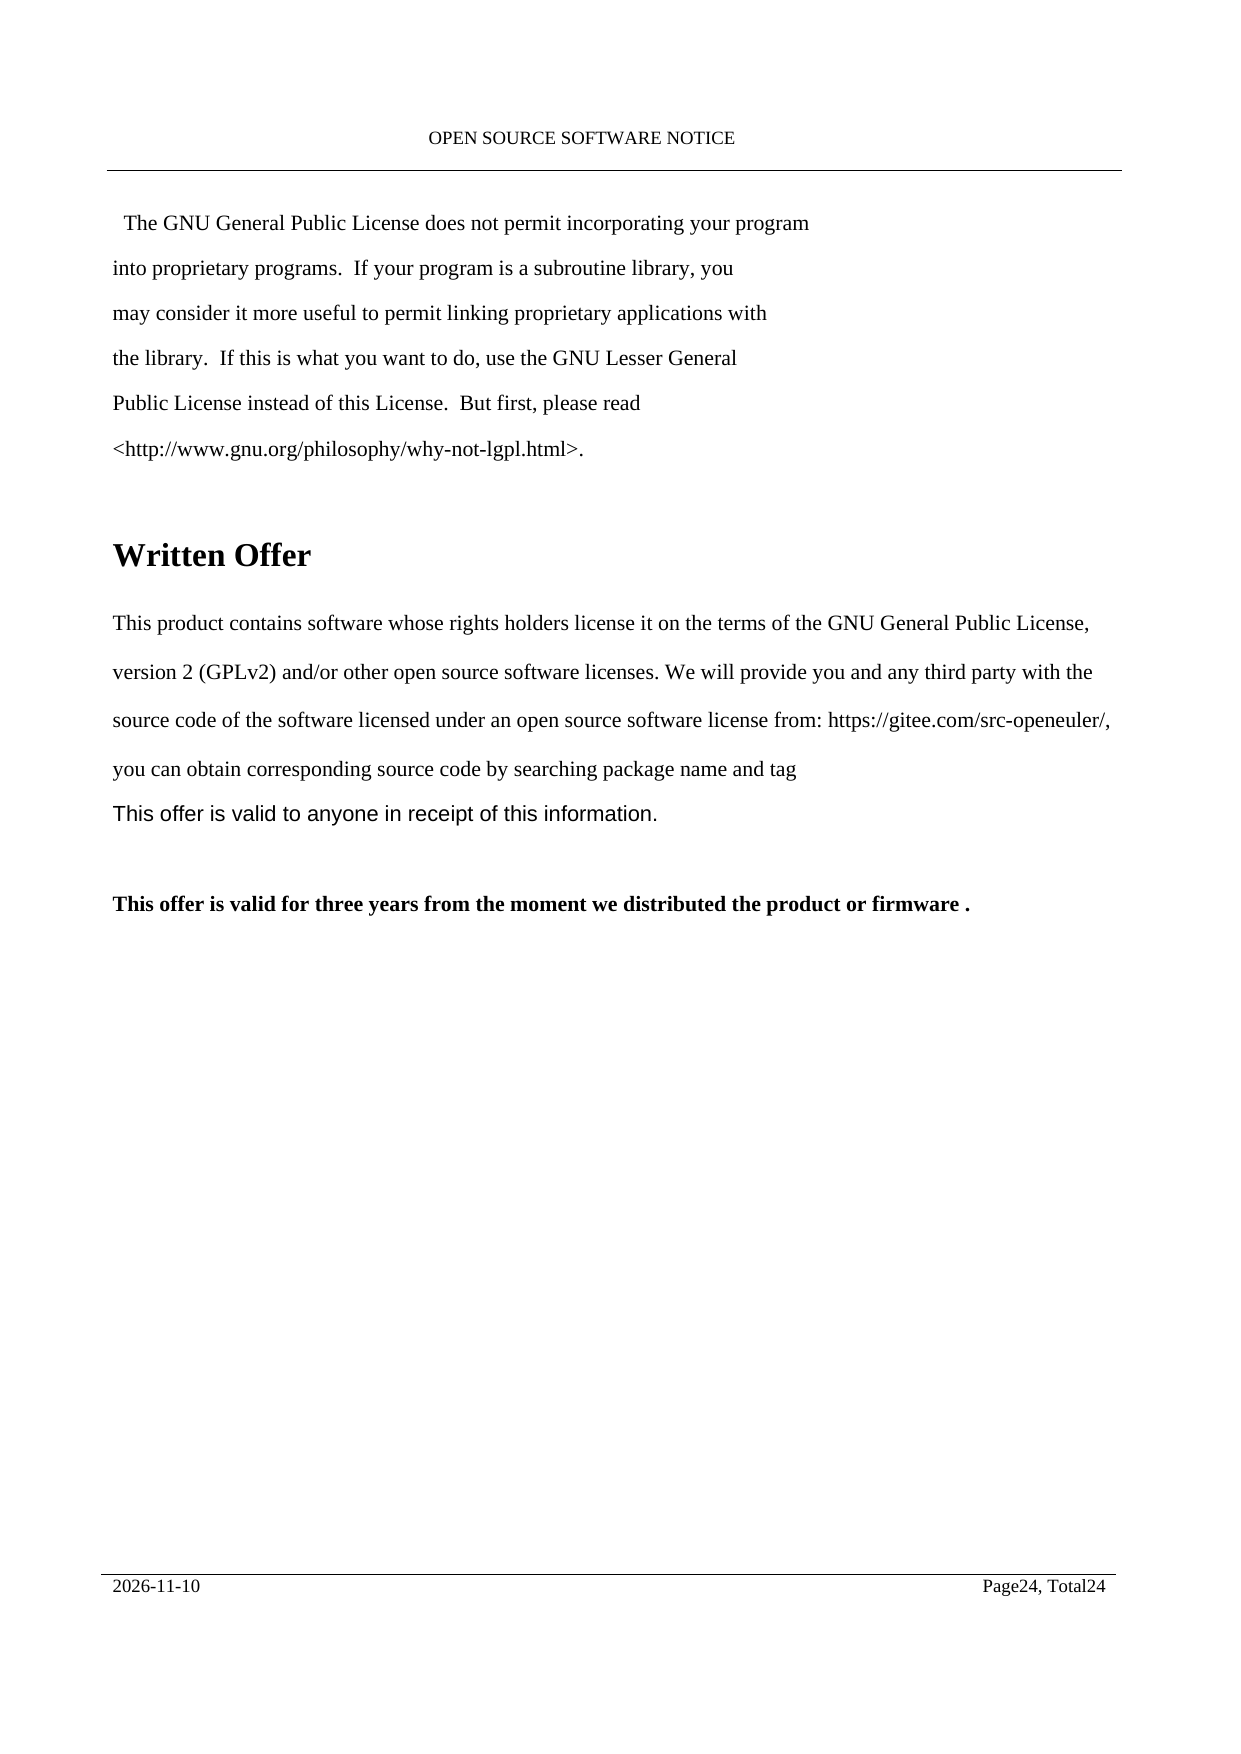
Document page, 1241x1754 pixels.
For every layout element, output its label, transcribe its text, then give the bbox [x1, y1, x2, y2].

text Public License instead of this License. But first, please read [112, 387, 1128, 419]
text This offer is valid for three years from the moment we distributed the product or firmware . [112, 888, 1128, 920]
text the library. If this is what you want to do, use the GNU Lesser General [112, 342, 1128, 374]
text The GNU General Public License does not permit incorporating your program [112, 206, 1128, 239]
text This product contains software whose rights holders license it on the terms of the GNU General Public License, version 2 (GPLv2) and/or other open source software licenses. We will provide you and any third party with the source code of the software licensed under an open source software license from: https://gitee.com/src-openeuler/, you can obtain corresponding source code by searching package name and tag [112, 606, 1128, 785]
text into proprietary programs. If your program is a subroutine library, you [112, 251, 1128, 284]
text <http://www.gnu.org/philosophy/why-not-lgpl.html>. [112, 432, 1128, 464]
text may consider it more useful to permit linking proprietary applications with [112, 297, 1128, 329]
text Written Offer [112, 522, 1128, 587]
text This offer is valid to anyone in receipt of this information. [112, 798, 1128, 830]
